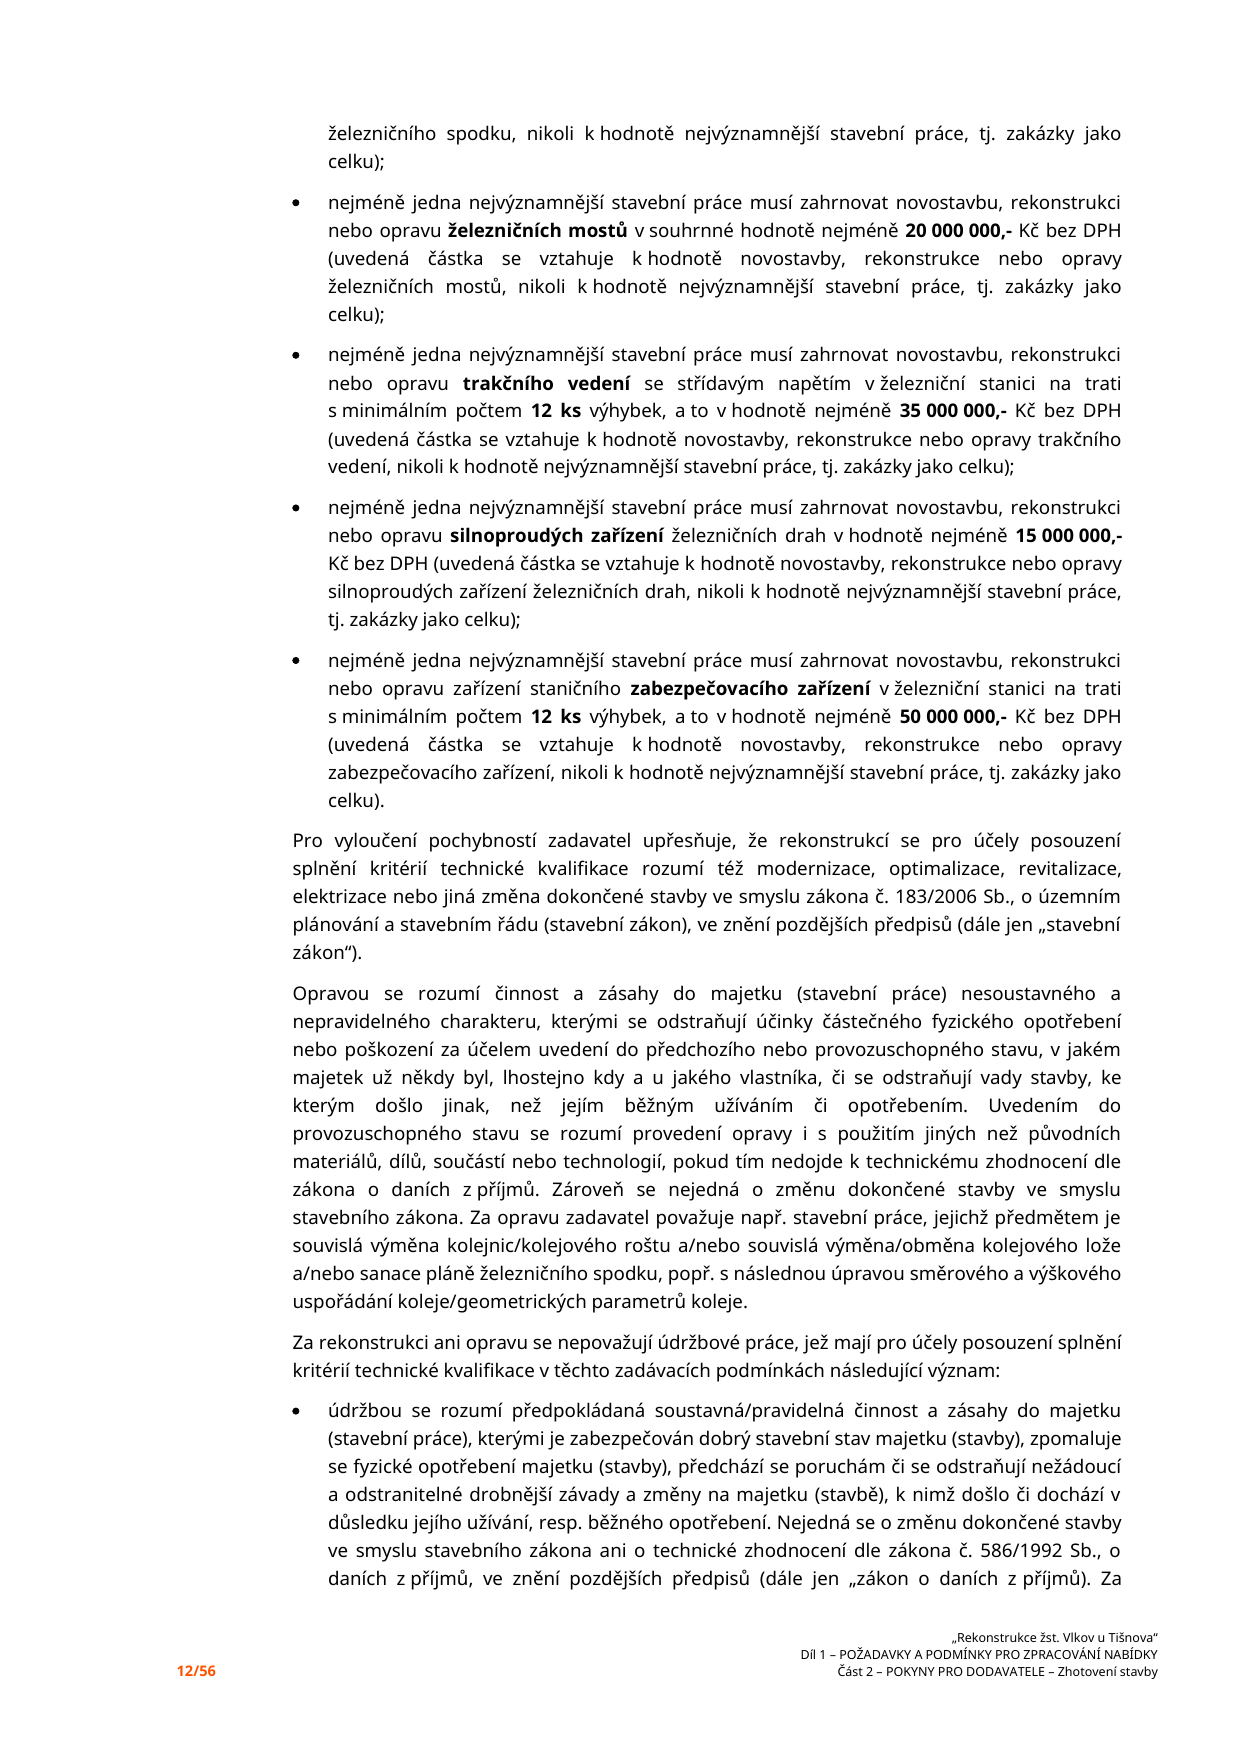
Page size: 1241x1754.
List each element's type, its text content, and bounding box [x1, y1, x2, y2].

text Opravou se rozumí činnost a zásahy do majetku (stavební práce) nesoustavného a nepravidelného charakteru, kterými se odstraňují účinky částečného fyzického opotřebení nebo poškození za účelem uvedení do předchozího nebo provozuschopného stavu, v jakém majetek už někdy byl, lhostejno kdy a u jakého vlastníka, či se odstraňují vady stavby, ke kterým došlo jinak, než jejím běžným užíváním či opotřebením. Uvedením do provozuschopného stavu se rozumí provedení opravy i s použitím jiných než původních materiálů, dílů, součástí nebo technologií, pokud tím nedojde k technickému zhodnocení dle zákona o daních z příjmů. Zároveň se nejedná o změnu dokončené stavby ve smyslu stavebního zákona. Za opravu zadavatel považuje např. stavební práce, jejichž předmětem je souvislá výměna kolejnic/kolejového roštu a/nebo souvislá výměna/obměna kolejového lože a/nebo sanace pláně železničního spodku, popř. s následnou úpravou směrového a výškového uspořádání koleje/geometrických parametrů koleje. [292, 980, 1122, 1314]
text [292, 121, 1122, 174]
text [292, 1397, 1122, 1591]
text nejméně jedna nejvýznamnější stavební práce musí zahrnovat novostavbu, rekonstrukci nebo opravu trakčního vedení se střídavým napětím v železniční stanici na trati s minimálním počtem 12 ks výhybek, a to v hodnotě nejméně 35 000 000,- Kč bez DPH (uvedená částka se vztahuje k hodnotě novostavby, rekonstrukce nebo opravy trakčního vedení, nikoli k hodnotě nejvýznamnější stavební práce, tj. zakázky jako celku); [292, 342, 1122, 479]
text Pro vyloučení pochybností zadavatel upřesňuje, že rekonstrukcí se pro účely posouzení splnění kritérií technické kvalifikace rozumí též modernizace, optimalizace, revitalizace, elektrizace nebo jiná změna dokončené stavby ve smyslu zákona č. 183/2006 Sb., o územním plánování a stavebním řádu (stavební zákon), ve znění pozdějších předpisů (dále jen „stavební zákon“). [292, 828, 1122, 965]
text Za rekonstrukci ani opravu se nepovažují údržbové práce, jež mají pro účely posouzení splnění kritérií technické kvalifikace v těchto zadávacích podmínkách následující význam: [292, 1329, 1122, 1382]
text nejméně jedna nejvýznamnější stavební práce musí zahrnovat novostavbu, rekonstrukci nebo opravu zařízení staničního zabezpečovacího zařízení v železniční stanici na trati s minimálním počtem 12 ks výhybek, a to v hodnotě nejméně 50 000 000,- Kč bez DPH (uvedená částka se vztahuje k hodnotě novostavby, rekonstrukce nebo opravy zabezpečovacího zařízení, nikoli k hodnotě nejvýznamnější stavební práce, tj. zakázky jako celku). [292, 647, 1122, 813]
text nejméně jedna nejvýznamnější stavební práce musí zahrnovat novostavbu, rekonstrukci nebo opravu železničních mostů v souhrnné hodnotě nejméně 20 000 000,- Kč bez DPH (uvedená částka se vztahuje k hodnotě novostavby, rekonstrukce nebo opravy železničních mostů, nikoli k hodnotě nejvýznamnější stavební práce, tj. zakázky jako celku); [292, 189, 1122, 327]
text nejméně jedna nejvýznamnější stavební práce musí zahrnovat novostavbu, rekonstrukci nebo opravu silnoproudých zařízení železničních drah v hodnotě nejméně 15 000 000,- Kč bez DPH (uvedená částka se vztahuje k hodnotě novostavby, rekonstrukce nebo opravy silnoproudých zařízení železničních drah, nikoli k hodnotě nejvýznamnější stavební práce, tj. zakázky jako celku); [292, 494, 1122, 632]
